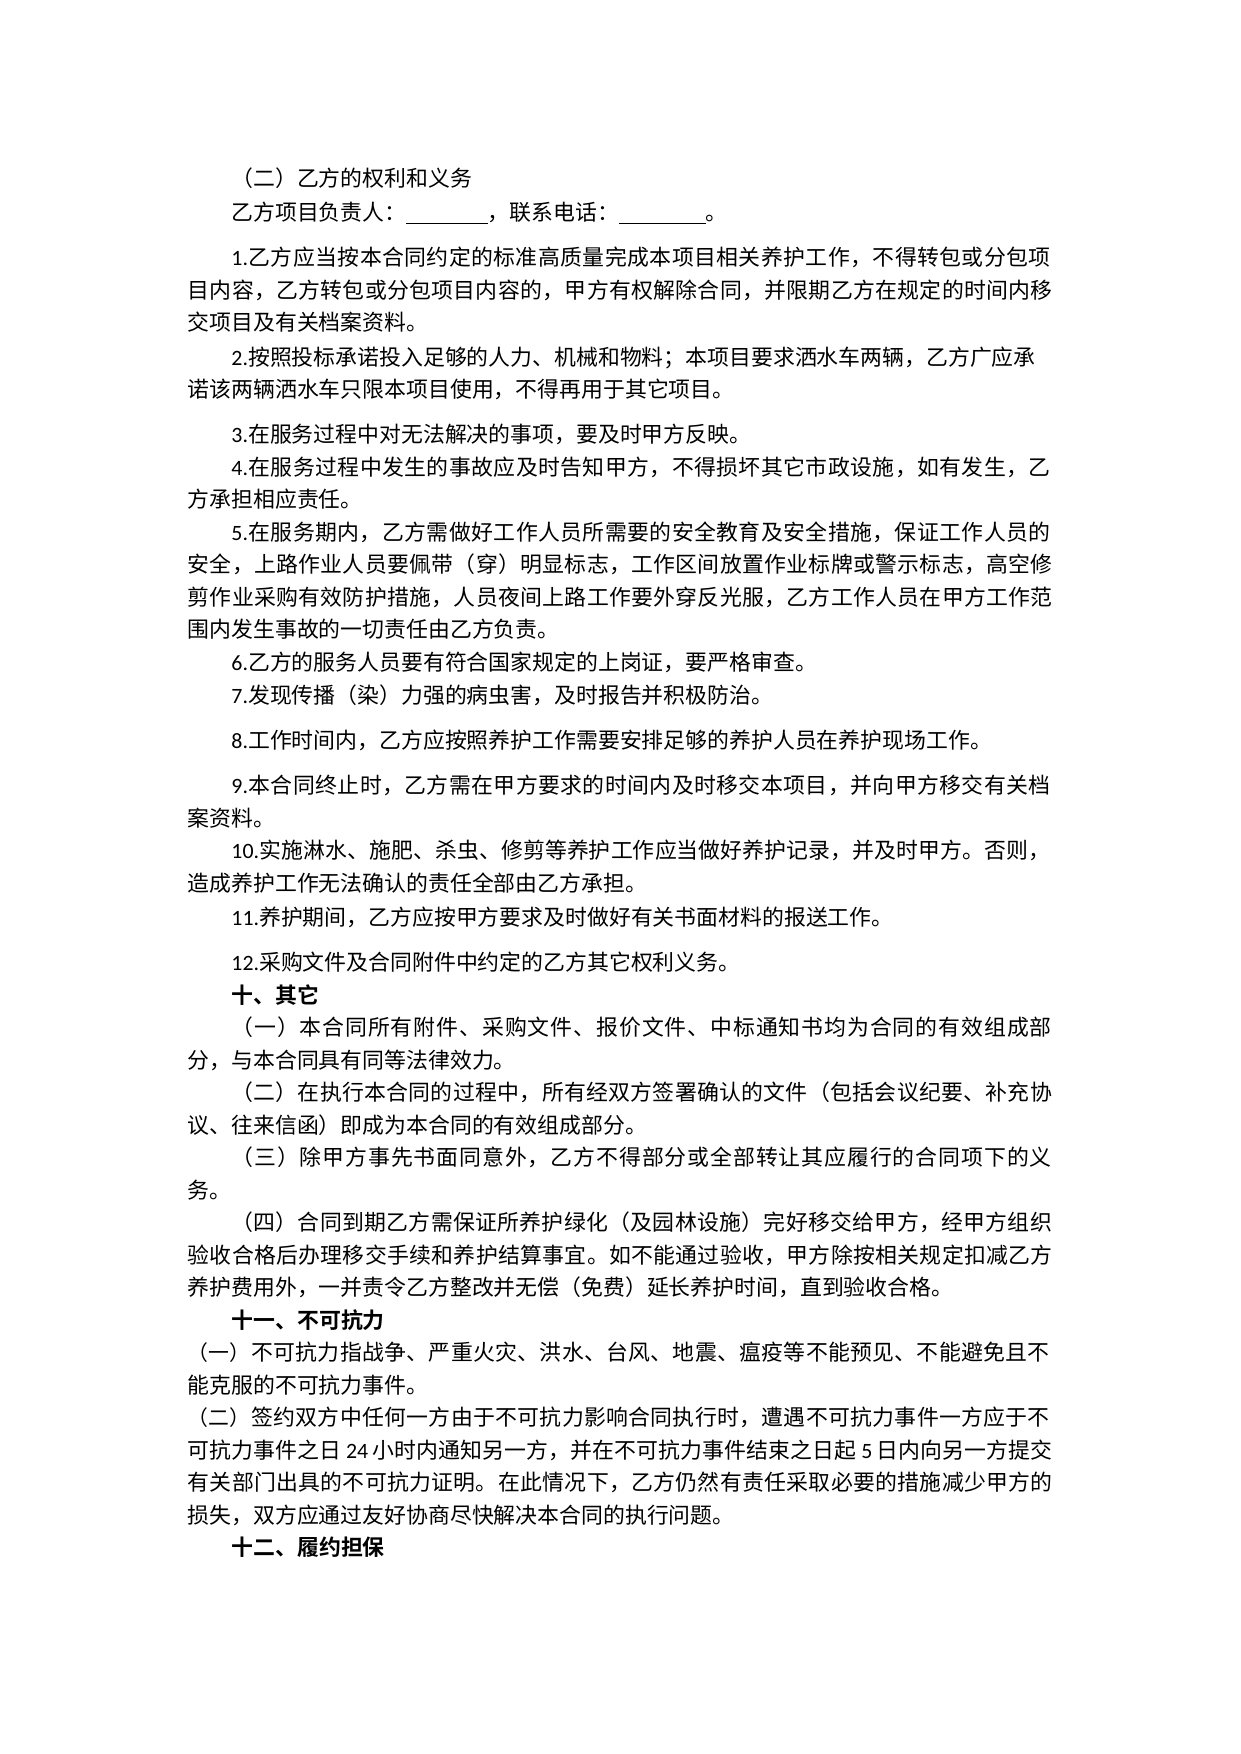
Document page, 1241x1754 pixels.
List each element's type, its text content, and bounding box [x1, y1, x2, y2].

text 乙方项目负责人： ，联系电话： 。 [187, 196, 1053, 228]
text 12.采购文件及合同附件中约定的乙方其它权利义务。 [187, 946, 1053, 978]
text 7.发现传播（染）力强的病虫害，及时报告并积极防治。 [187, 679, 1053, 712]
text （四）合同到期乙方需保证所养护绿化（及园林设施）完好移交给甲方，经甲方组织验收合格后办理移交手续和养护结算事宜。如不能通过验收，甲方除按相关规定扣减乙方养护费用外，一并责令乙方整改并无偿（免费）延长养护时间，直到验收合格。 [187, 1206, 1053, 1303]
text （二）乙方的权利和义务 [187, 162, 1053, 194]
text （三）除甲方事先书面同意外，乙方不得部分或全部转让其应履行的合同项下的义务。 [187, 1141, 1053, 1206]
text 1.乙方应当按本合同约定的标准高质量完成本项目相关养护工作，不得转包或分包项目内容，乙方转包或分包项目内容的，甲方有权解除合同，并限期乙方在规定的时间内移交项目及有关档案资料。 [187, 241, 1053, 338]
text 8.工作时间内，乙方应按照养护工作需要安排足够的养护人员在养护现场工作。 [187, 724, 1053, 757]
text 2.按照投标承诺投入足够的人力、机械和物料；本项目要求洒水车两辆，乙方广应承诺该两辆洒水车只限本项目使用，不得再用于其它项目。 [187, 340, 1053, 405]
text 10.实施淋水、施肥、杀虫、修剪等养护工作应当做好养护记录，并及时甲方。否则，造成养护工作无法确认的责任全部由乙方承担。 [187, 834, 1053, 899]
text （二）签约双方中任何一方由于不可抗力影响合同执行时，遭遇不可抗力事件一方应于不可抗力事件之日24小时内通知另一方，并在不可抗力事件结束之日起5日内向另一方提交有关部门出具的不可抗力证明。在此情况下，乙方仍然有责任采取必要的措施减少甲方的损失，双方应通过友好协商尽快解决本合同的执行问题。 [187, 1401, 1053, 1531]
text 4.在服务过程中发生的事故应及时告知甲方，不得损坏其它市政设施，如有发生，乙方承担相应责任。 [187, 450, 1053, 515]
text 11.养护期间，乙方应按甲方要求及时做好有关书面材料的报送工作。 [187, 901, 1053, 933]
text 十二、履约担保 [187, 1531, 1073, 1563]
text 十一、不可抗力 [187, 1303, 1053, 1336]
text 5.在服务期内，乙方需做好工作人员所需要的安全教育及安全措施，保证工作人员的安全，上路作业人员要佩带（穿）明显标志，工作区间放置作业标牌或警示标志，高空修剪作业采购有效防护措施，人员夜间上路工作要外穿反光服，乙方工作人员在甲方工作范围内发生事故的一切责任由乙方负责。 [187, 515, 1053, 645]
text （一）不可抗力指战争、严重火灾、洪水、台风、地震、瘟疫等不能预见、不能避免且不能克服的不可抗力事件。 [187, 1336, 1053, 1401]
text 十、其它 [187, 978, 1053, 1011]
text 3.在服务过程中对无法解决的事项，要及时甲方反映。 [187, 418, 1053, 450]
text 6.乙方的服务人员要有符合国家规定的上岗证，要严格审查。 [187, 645, 1053, 678]
text （一）本合同所有附件、采购文件、报价文件、中标通知书均为合同的有效组成部分，与本合同具有同等法律效力。 [187, 1011, 1053, 1076]
text （二）在执行本合同的过程中，所有经双方签署确认的文件（包括会议纪要、补充协议、往来信函）即成为本合同的有效组成部分。 [187, 1076, 1053, 1141]
text 9.本合同终止时，乙方需在甲方要求的时间内及时移交本项目，并向甲方移交有关档案资料。 [187, 769, 1053, 834]
